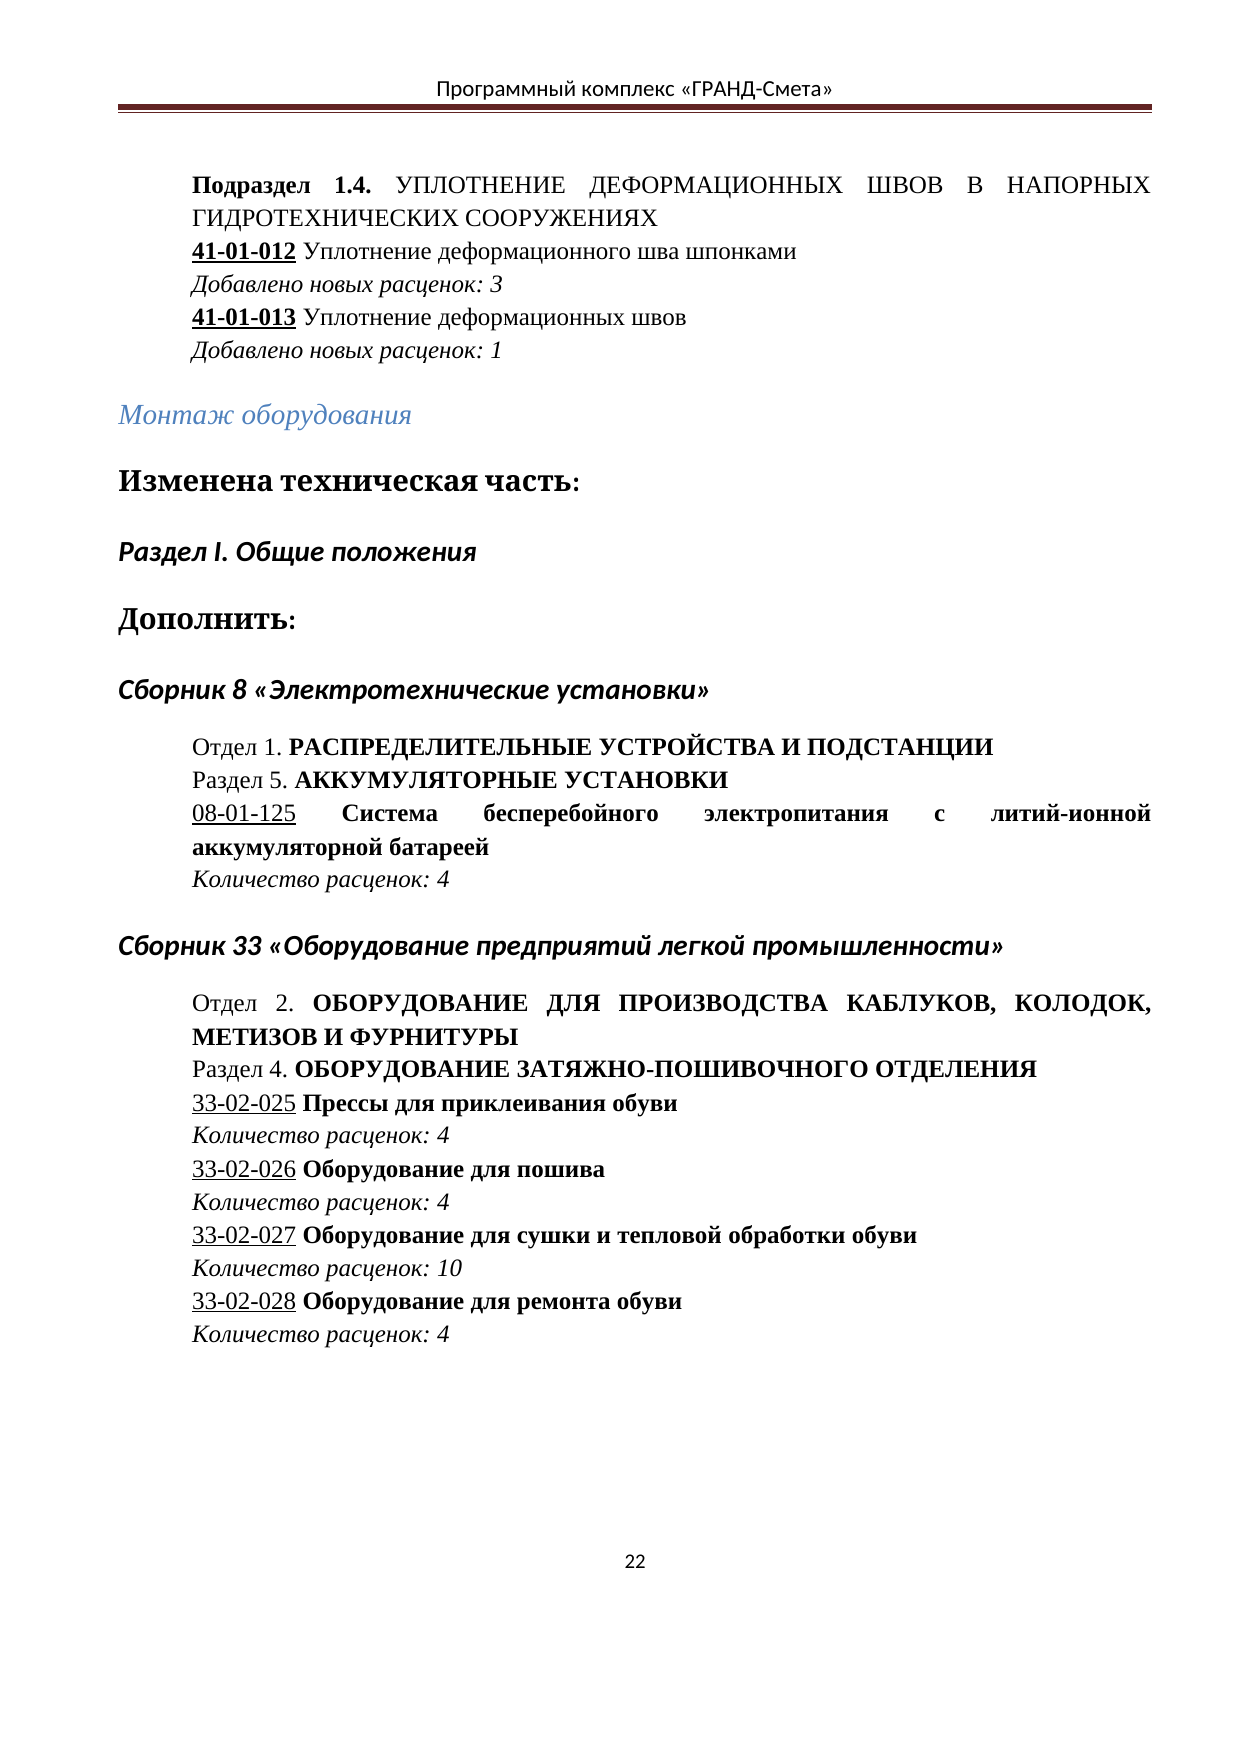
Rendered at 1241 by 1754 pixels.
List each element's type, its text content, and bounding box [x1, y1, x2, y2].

text Количество расценок: 10 [192, 1253, 1152, 1281]
text Подраздел 1.4. УПЛОТНЕНИЕ ДЕФОРМАЦИОННЫХ ШВОВ В НАПОРНЫХ ГИДРОТЕХНИЧЕСКИХ СООРУЖЕНИЯХ [192, 170, 1152, 232]
text 41-01-012 Уплотнение деформационного шва шпонками [192, 236, 1152, 265]
text Отдел 2. ОБОРУДОВАНИЕ ДЛЯ ПРОИЗВОДСТВА КАБЛУКОВ, КОЛОДОК, МЕТИЗОВ И ФУРНИТУРЫ [192, 988, 1152, 1050]
text Раздел 4. Оборудование затяжно-пошивочного отделения [192, 1054, 1152, 1083]
subtitle Изменена техническая часть: [118, 465, 1152, 499]
text 33-02-027 Оборудование для сушки и тепловой обработки обуви [192, 1220, 1152, 1248]
text Отдел 1. РАСПРЕДЕЛИТЕЛЬНЫЕ УСТРОЙСТВА И ПОДСТАНЦИИ [192, 732, 1152, 761]
text 33-02-028 Оборудование для ремонта обуви [192, 1286, 1152, 1314]
text Количество расценок: 4 [192, 1187, 1152, 1215]
text 33-02-025 Прессы для приклеивания обуви [192, 1088, 1152, 1116]
text Добавлено новых расценок: 1 [192, 335, 1152, 364]
text Раздел 5. АККУМУЛЯТОРНЫЕ УСТАНОВКИ [192, 766, 1152, 794]
text Количество расценок: 4 [192, 1319, 1152, 1347]
subtitle Сборник 33 «Оборудование предприятий легкой промышленности» [118, 927, 1152, 962]
text 08-01-125 Система бесперебойного электропитания с литий-ионной аккумуляторной батареей [192, 798, 1152, 860]
subtitle Дополнить: [118, 603, 1152, 637]
subtitle Монтаж оборудования [118, 397, 1152, 431]
subtitle Сборник 8 «Электротехнические установки» [118, 671, 1152, 706]
text Количество расценок: 4 [192, 1121, 1152, 1149]
text 33-02-026 Оборудование для пошива [192, 1154, 1152, 1182]
subtitle Раздел I. Общие положения [118, 533, 1152, 568]
text Добавлено новых расценок: 3 [192, 269, 1152, 298]
text Количество расценок: 4 [192, 864, 1152, 893]
text 41-01-013 Уплотнение деформационных швов [192, 302, 1152, 331]
